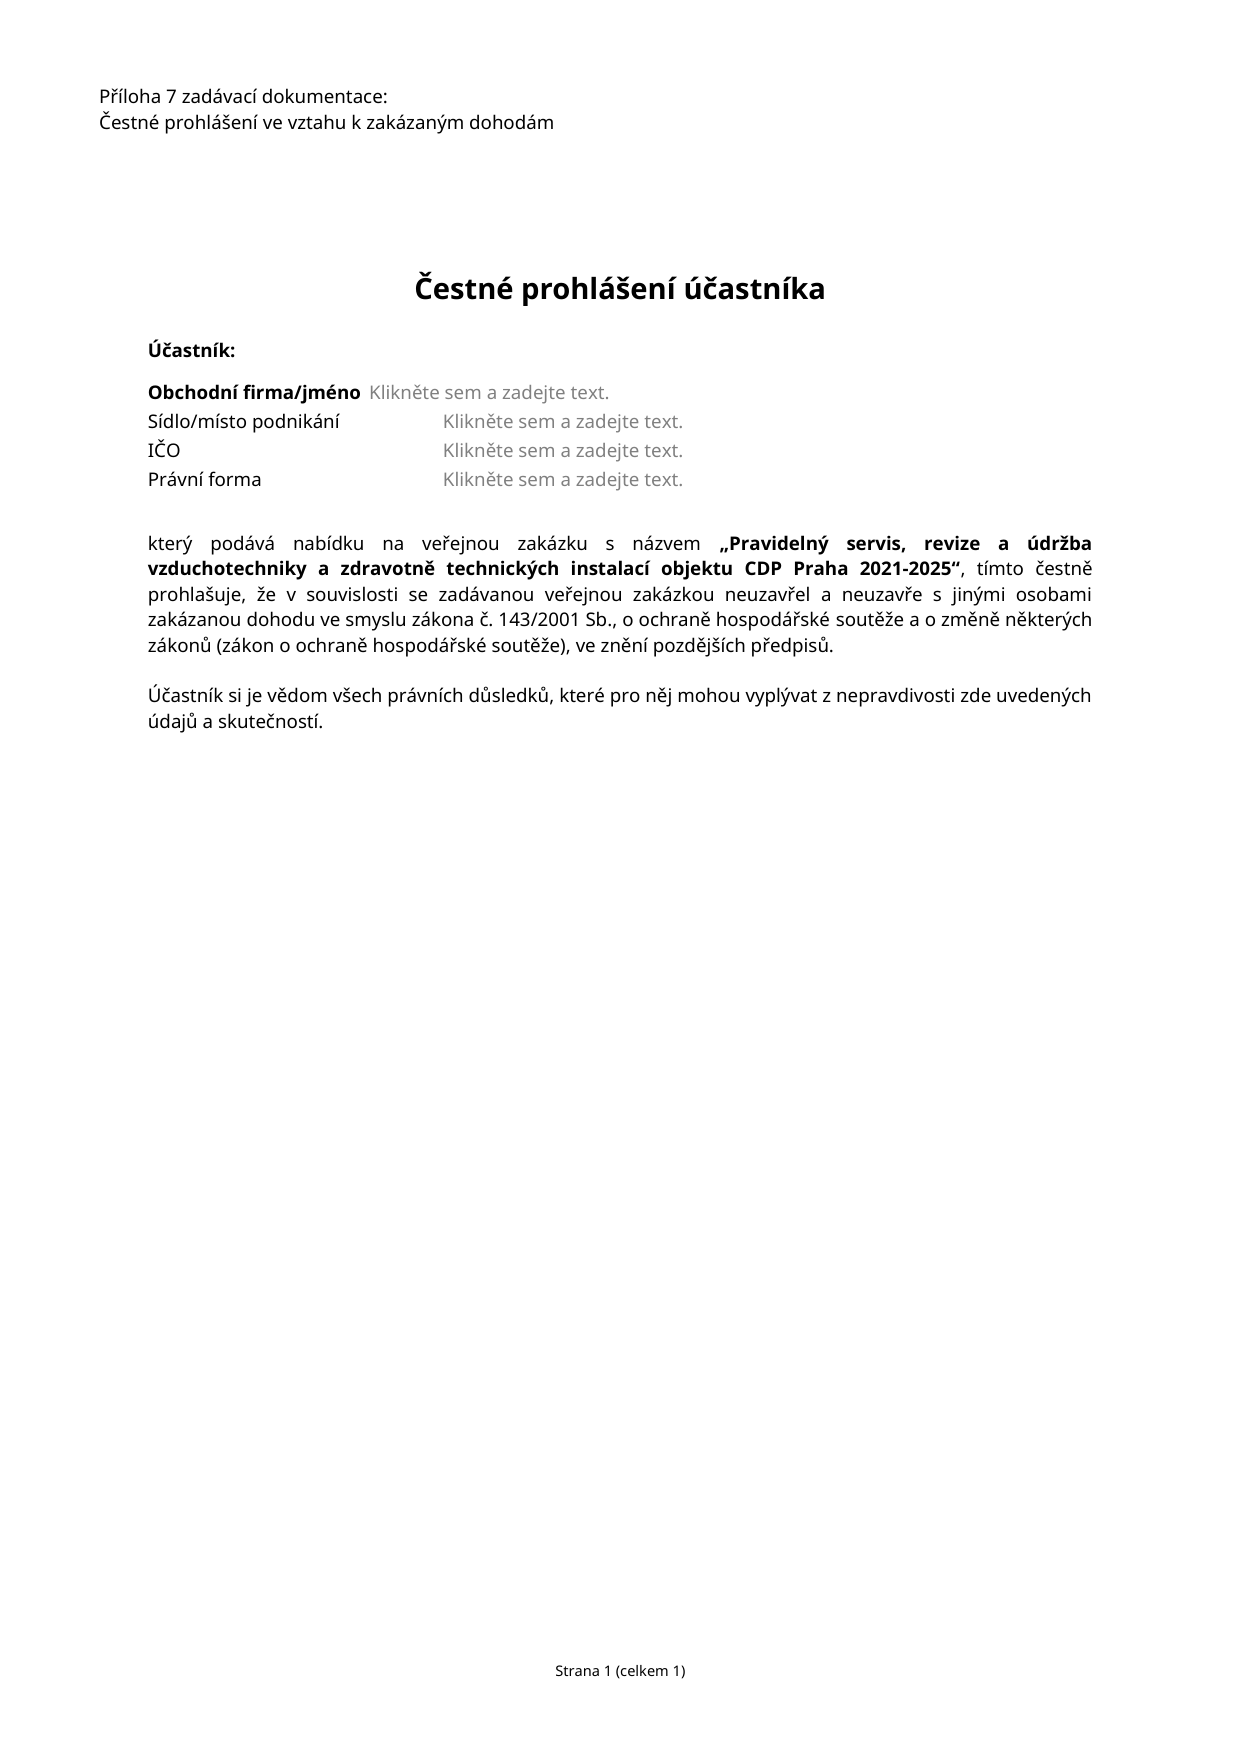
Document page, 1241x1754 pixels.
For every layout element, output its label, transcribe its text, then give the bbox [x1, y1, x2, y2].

title Čestné prohlášení účastníka [148, 268, 1093, 308]
text IČO [148, 434, 1093, 463]
text který podává nabídku na veřejnou zakázku s názvem „Pravidelný servis, revize a údržba vzduchotechniky a zdravotně technických instalací objektu CDP Praha 2021-2025“, tímto čestně prohlašuje, že v souvislosti se zadávanou veřejnou zakázkou neuzavřel a neuzavře s jinými osobami zakázanou dohodu ve smyslu zákona č. 143/2001 Sb., o ochraně hospodářské soutěže a o změně některých zákonů (zákon o ochraně hospodářské soutěže), ve znění pozdějších předpisů. [148, 530, 1093, 658]
text Sídlo/místo podnikání [148, 405, 1093, 434]
text Účastník si je vědom všech právních důsledků, které pro něj mohou vyplývat z nepravdivosti zde uvedených údajů a skutečností. [148, 683, 1093, 734]
text Právní forma [148, 463, 1093, 492]
text Účastník: [148, 333, 1093, 364]
text Obchodní firma/jméno [148, 376, 1093, 405]
